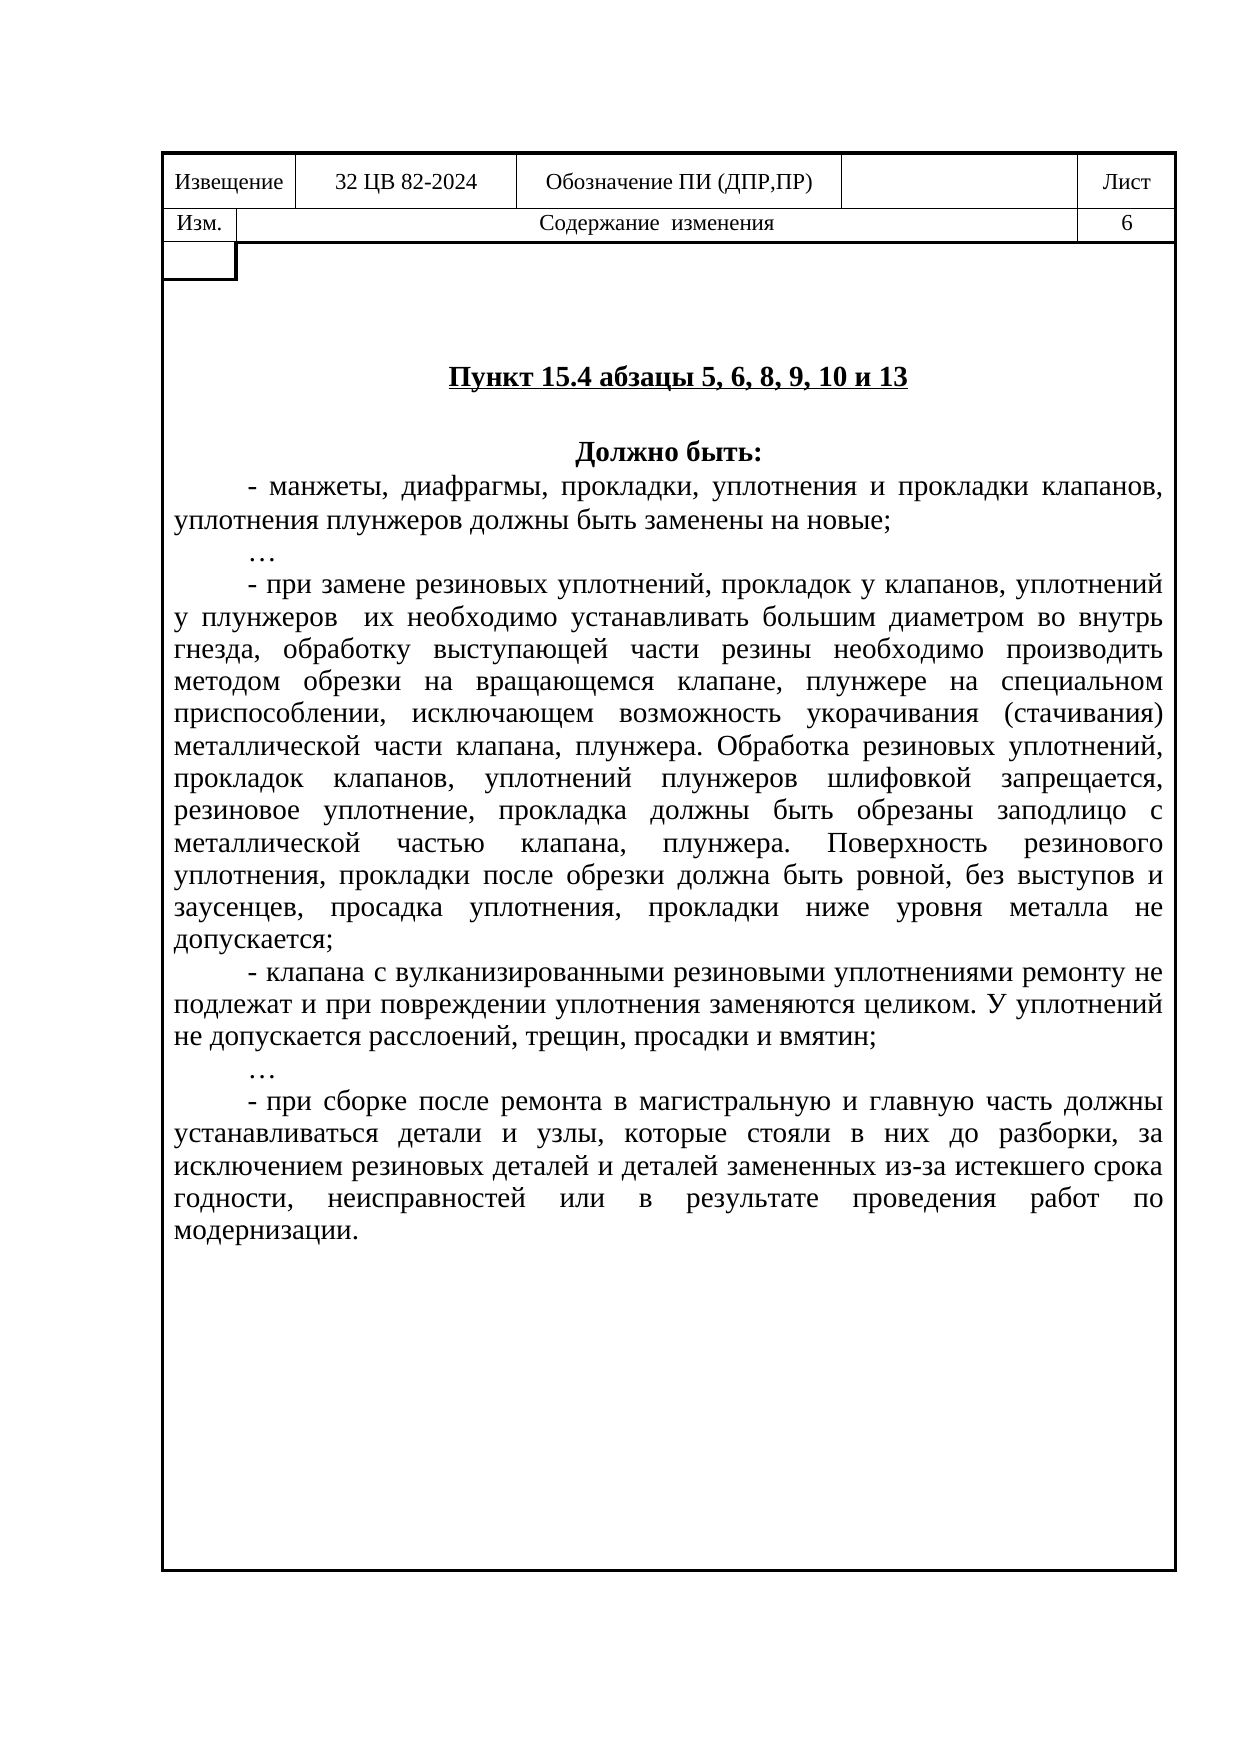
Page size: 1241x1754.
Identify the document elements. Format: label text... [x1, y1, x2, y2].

table_cell Пункт 15.4 абзацы 5, 6, 8, 9, 10 и 13 Должно быть: манжеты, диафрагмы, прокладки, уплотнения и прокладки клапанов, уплотнения плунжеров должны быть заменены на новые; … при замене резиновых уплотнений, прокладок у клапанов, уплотнений у плунжеров их необходимо устанавливать большим диаметром во внутрь гнезда, обработку выступающей части резины необходимо производить методом обрезки на вращающемся клапане, плунжере на специальном приспособлении, исключающем возможность укорачивания (стачивания) металлической части клапана, плунжера. Обработка резиновых уплотнений, прокладок клапанов, уплотнений плунжеров шлифовкой запрещается, резиновое уплотнение, прокладка должны быть обрезаны заподлицо с металлической частью клапана, плунжера. Поверхность резинового уплотнения, прокладки после обрезки должна быть ровной, без выступов и заусенцев, просадка уплотнения, прокладки ниже уровня металла не допускается; - клапана с вулканизированными резиновыми уплотнениями ремонту не подлежат и при повреждении уплотнения заменяются целиком. У уплотнений не допускается расслоений, трещин, просадки и вмятин; … при сборке после ремонта в магистральную и главную часть должны устанавливаться детали и узлы, которые стояли в них до разборки, за исключением резиновых деталей и деталей замененных из-за истекшего срока годности, неисправностей или в результате проведения работ по модернизации. [164, 278, 1174, 1569]
table_cell Изм. [164, 209, 236, 241]
table_cell 6 [1078, 209, 1174, 241]
table_cell Содержание изменения [237, 209, 1077, 241]
table_header 32 ЦВ 82-2024 [296, 155, 516, 208]
table_header Извещение [164, 155, 295, 208]
table_header Обозначение ПИ (ДПР,ПР) [517, 155, 841, 208]
table_cell [164, 242, 234, 278]
table_cell [238, 244, 1174, 278]
table_header Лист [1078, 155, 1174, 208]
table_header [842, 155, 1077, 208]
